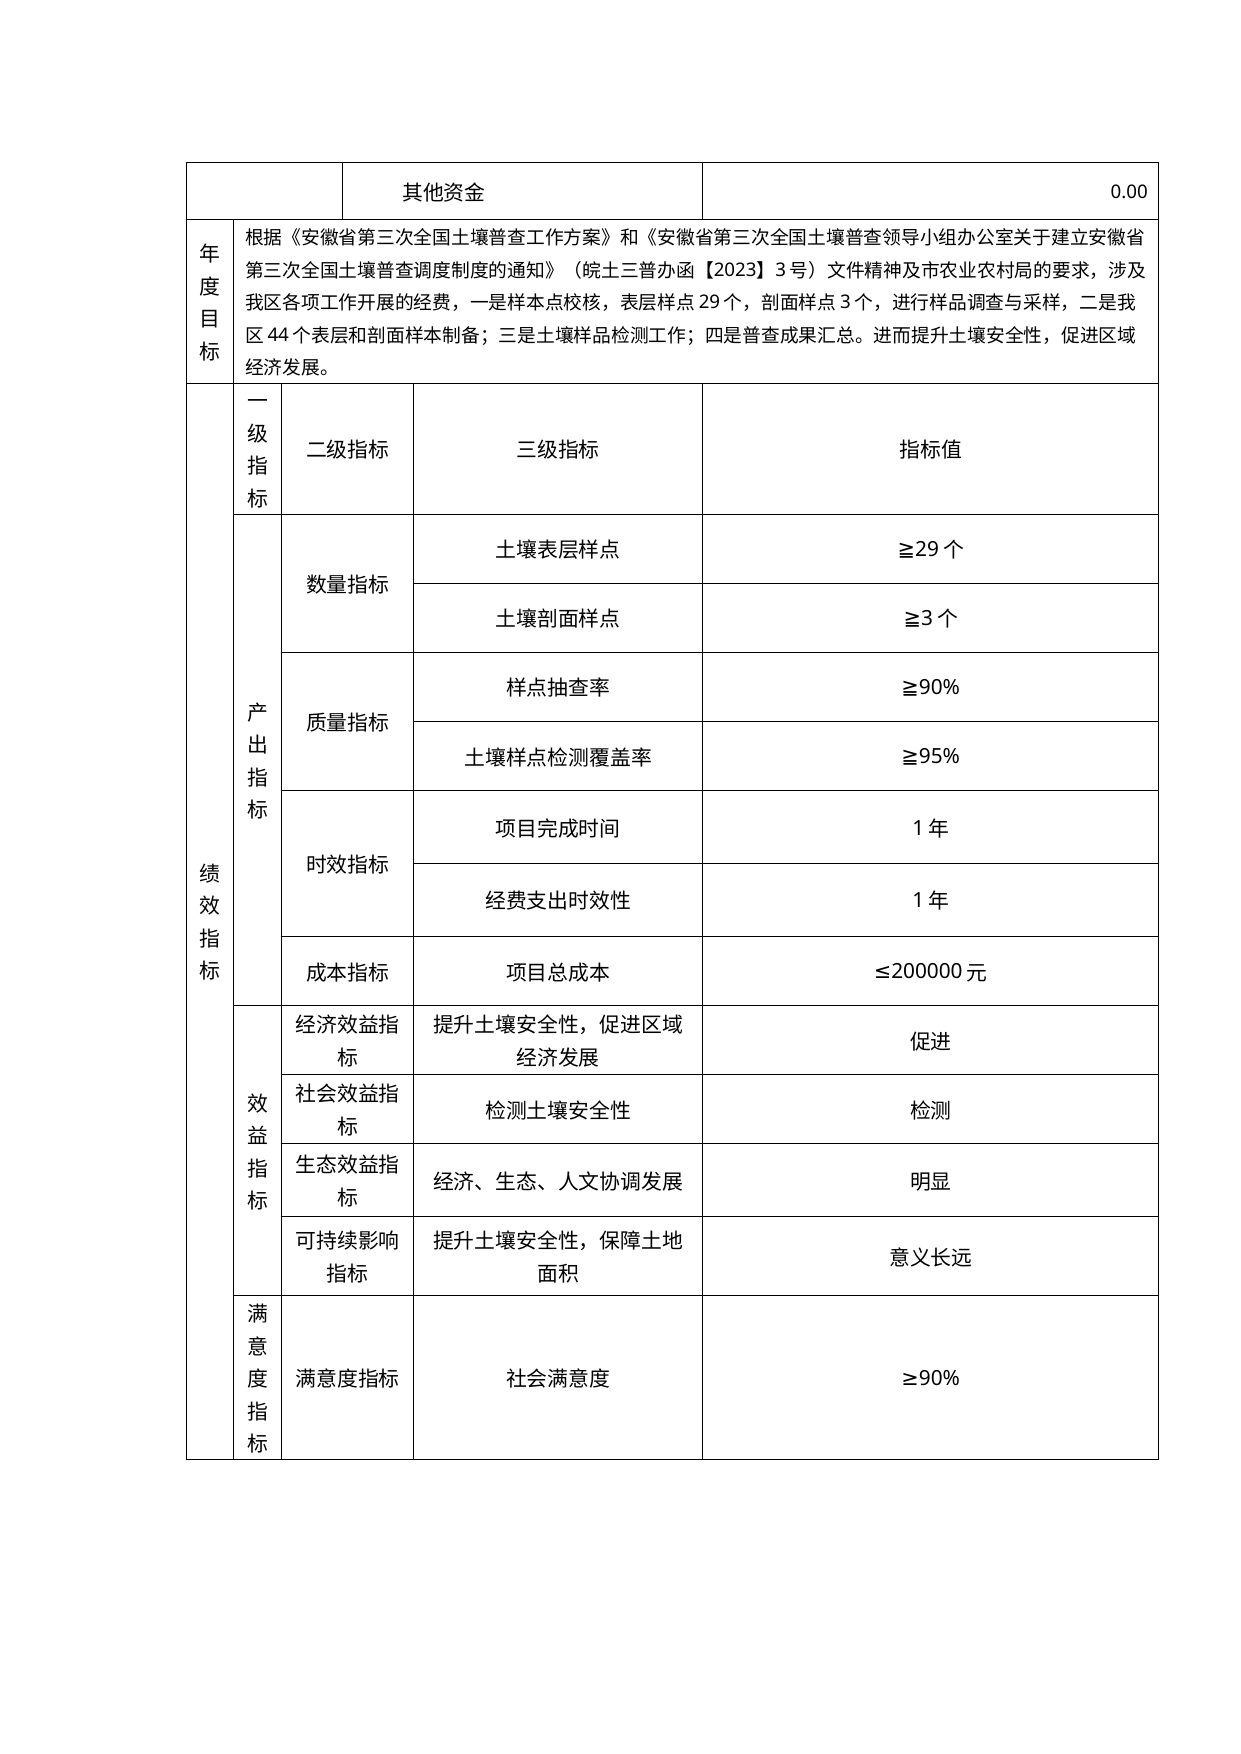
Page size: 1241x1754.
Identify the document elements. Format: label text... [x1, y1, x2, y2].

table_cell 时效指标 [282, 791, 413, 936]
table_cell 土壤剖面样点 [414, 584, 702, 652]
table_cell 经济、生态、人文协调发展 [414, 1144, 702, 1216]
table_cell 社会满意度 [414, 1296, 702, 1459]
table_cell ≥90% [703, 1296, 1158, 1459]
table_cell 样点抽查率 [414, 653, 702, 721]
table_cell 数量指标 [282, 515, 413, 652]
table_cell 检测土壤安全性 [414, 1075, 702, 1143]
table_cell 指标值 [703, 384, 1158, 514]
table_cell 其他资金 [343, 163, 702, 219]
table_cell 效益指标 [234, 1006, 281, 1295]
table_cell 根据《安徽省第三次全国土壤普查工作方案》和《安徽省第三次全国土壤普查领导小组办公室关于建立安徽省第三次全国土壤普查调度制度的通知》（皖土三普办函【2023】3号）文件精神及市农业农村局的要求，涉及我区各项工作开展的经费，一是样本点校核，表层样点29个，剖面样点3个，进行样品调查与采样，二是我区44个表层和剖面样本制备；三是土壤样品检测工作；四是普查成果汇总。进而提升土壤安全性，促进区域经济发展。 [234, 220, 1158, 383]
table_cell 意义长远 [703, 1217, 1158, 1295]
table_cell 满意度指标 [282, 1296, 413, 1459]
table_cell 0.00 [703, 163, 1158, 219]
table_cell 促进 [703, 1006, 1158, 1074]
table_cell 二级指标 [282, 384, 413, 514]
table_cell 三级指标 [414, 384, 702, 514]
table_cell 提升土壤安全性，保障土地面积 [414, 1217, 702, 1295]
table_cell 经济效益指标 [282, 1006, 413, 1074]
table_cell 经费支出时效性 [414, 864, 702, 936]
table_cell 项目总成本 [414, 937, 702, 1005]
table_cell 项目完成时间 [414, 791, 702, 863]
table_cell 社会效益指标 [282, 1075, 413, 1143]
table_cell 明显 [703, 1144, 1158, 1216]
table_cell 年度 目标 [187, 220, 233, 383]
table_cell ≧29个 [703, 515, 1158, 583]
table_cell 土壤样点检测覆盖率 [414, 722, 702, 790]
table_cell 土壤表层样点 [414, 515, 702, 583]
table_cell 成本指标 [282, 937, 413, 1005]
table_cell 1年 [703, 864, 1158, 936]
table_cell ≧95% [703, 722, 1158, 790]
table_cell 满意度指标 [234, 1296, 281, 1459]
table_cell 产出指标 [234, 515, 281, 1005]
table_cell ≧90% [703, 653, 1158, 721]
table_cell 可持续影响指标 [282, 1217, 413, 1295]
table_cell 检测 [703, 1075, 1158, 1143]
table_cell 生态效益指标 [282, 1144, 413, 1216]
table_cell 一级 指标 [234, 384, 281, 514]
table_cell 提升土壤安全性，促进区域经济发展 [414, 1006, 702, 1074]
table_cell ≤200000元 [703, 937, 1158, 1005]
table_cell 质量指标 [282, 653, 413, 790]
table_cell ≧3个 [703, 584, 1158, 652]
table_cell 1年 [703, 791, 1158, 863]
table_cell 绩 效 指 标 [187, 384, 233, 1459]
